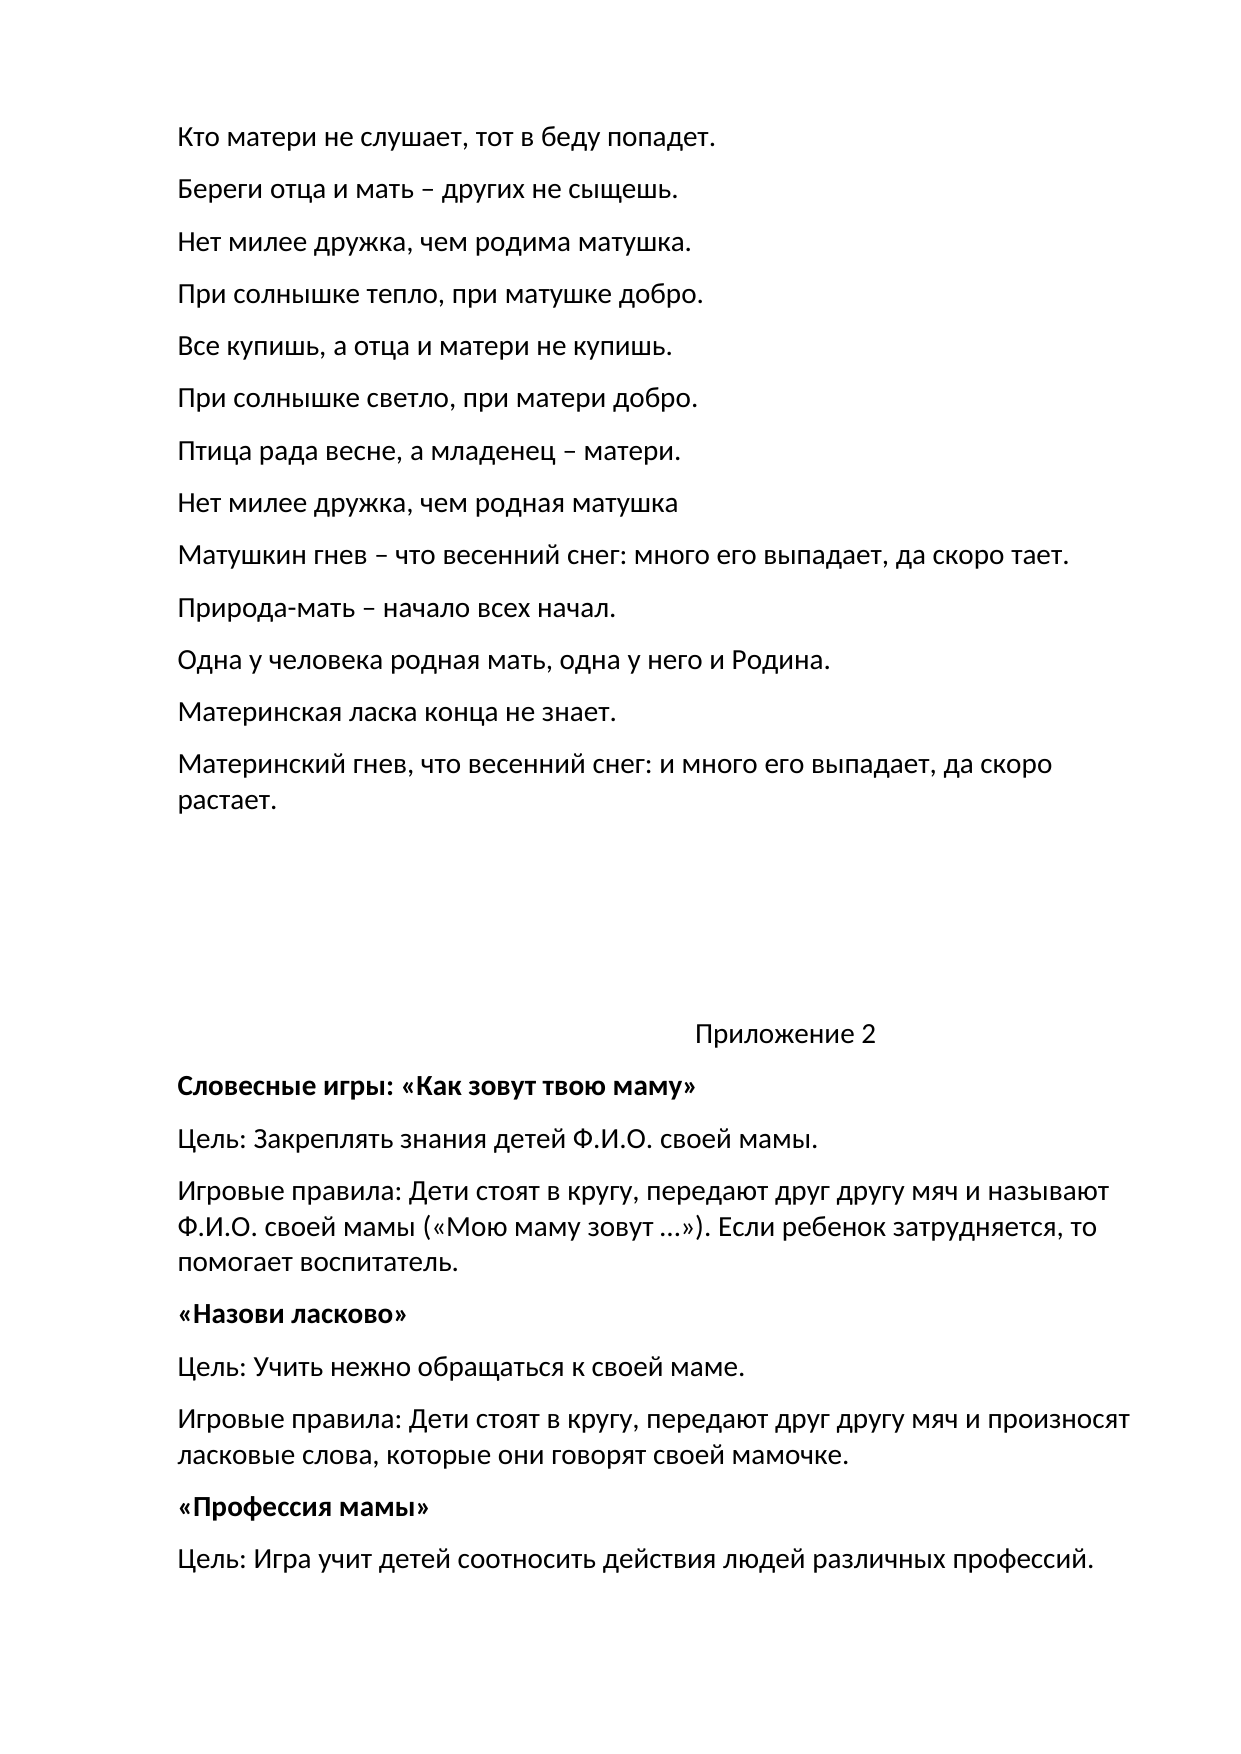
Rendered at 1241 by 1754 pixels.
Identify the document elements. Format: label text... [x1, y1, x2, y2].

text Игровые правила: Дети стоят в кругу, передают друг другу мяч и произносят ласковые слова, которые они говорят своей мамочке. [177, 1400, 1152, 1471]
text Все купишь, а отца и матери не купишь. [177, 327, 1152, 363]
text Нет милее дружка, чем родная матушка [177, 484, 1152, 520]
text «Профессия мамы» [177, 1488, 1152, 1524]
text Береги отца и мать – других не сыщешь. [177, 170, 1152, 206]
text Кто матери не слушает, тот в беду попадет. [177, 118, 1152, 154]
text При солнышке светло, при матери добро. [177, 379, 1152, 415]
text Нет милее дружка, чем родима матушка. [177, 223, 1152, 258]
text Природа-мать – начало всех начал. [177, 589, 1152, 624]
text Цель: Учить нежно обращаться к своей маме. [177, 1348, 1152, 1383]
text «Назови ласково» [177, 1296, 1152, 1331]
text Птица рада весне, а младенец – матери. [177, 432, 1152, 467]
text Приложение 2 [177, 1015, 1152, 1051]
text Игровые правила: Дети стоят в кругу, передают друг другу мяч и называют Ф.И.О. своей мамы («Мою маму зовут …»). Если ребенок затрудняется, то помогает воспитатель. [177, 1172, 1152, 1279]
text При солнышке тепло, при матушке добро. [177, 275, 1152, 311]
text Материнская ласка конца не знает. [177, 693, 1152, 729]
text Одна у человека родная мать, одна у него и Родина. [177, 641, 1152, 677]
text Словесные игры: «Как зовут твою маму» [177, 1067, 1152, 1103]
text Цель: Закреплять знания детей Ф.И.О. своей мамы. [177, 1120, 1152, 1155]
text Материнский гнев, что весенний снег: и много его выпадает, да скоро растает. [177, 746, 1152, 817]
text Цель: Игра учит детей соотносить действия людей различных профессий. [177, 1540, 1152, 1576]
text Матушкин гнев – что весенний снег: много его выпадает, да скоро тает. [177, 536, 1152, 572]
